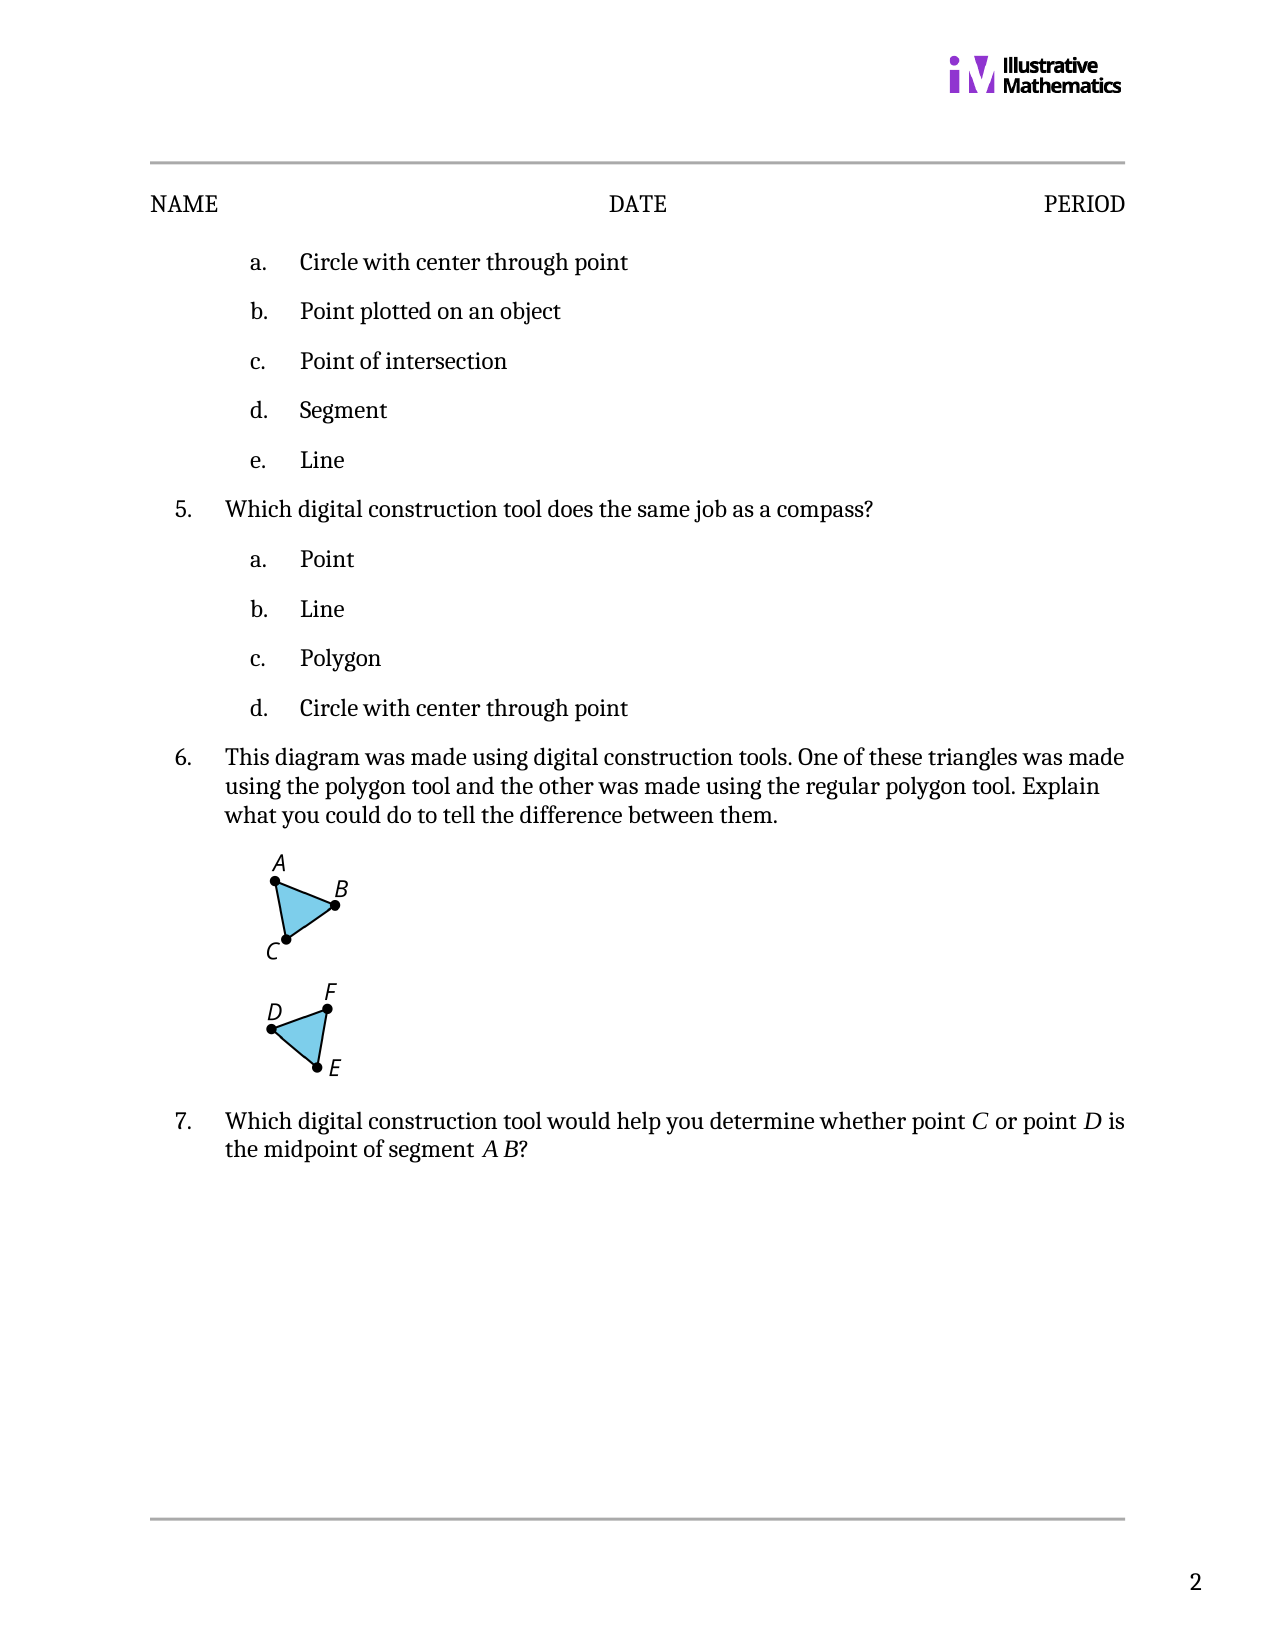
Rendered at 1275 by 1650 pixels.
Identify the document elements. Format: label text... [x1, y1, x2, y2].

picture [243, 978, 366, 1097]
list Point [250, 545, 1125, 574]
list Line [250, 446, 1125, 474]
list Which digital construction tool would help you determine whether point or point is the midpoint of segment ? [175, 1107, 1125, 1164]
list Circle with center through point [250, 247, 1125, 276]
picture [949, 55, 1121, 93]
list Which digital construction tool does the same job as a compass? [175, 495, 1125, 524]
list Segment [250, 396, 1125, 425]
picture [243, 850, 366, 969]
list Polygon [250, 644, 1125, 673]
list Point plotted on an object [250, 297, 1125, 326]
list Circle with center through point [250, 694, 1125, 722]
list Point of intersection [250, 347, 1125, 375]
list This diagram was made using digital construction tools. One of these triangles was made using the polygon tool and the other was made using the regular polygon tool. Explain what you could do to tell the difference between them. [175, 743, 1125, 829]
list Line [250, 594, 1125, 623]
